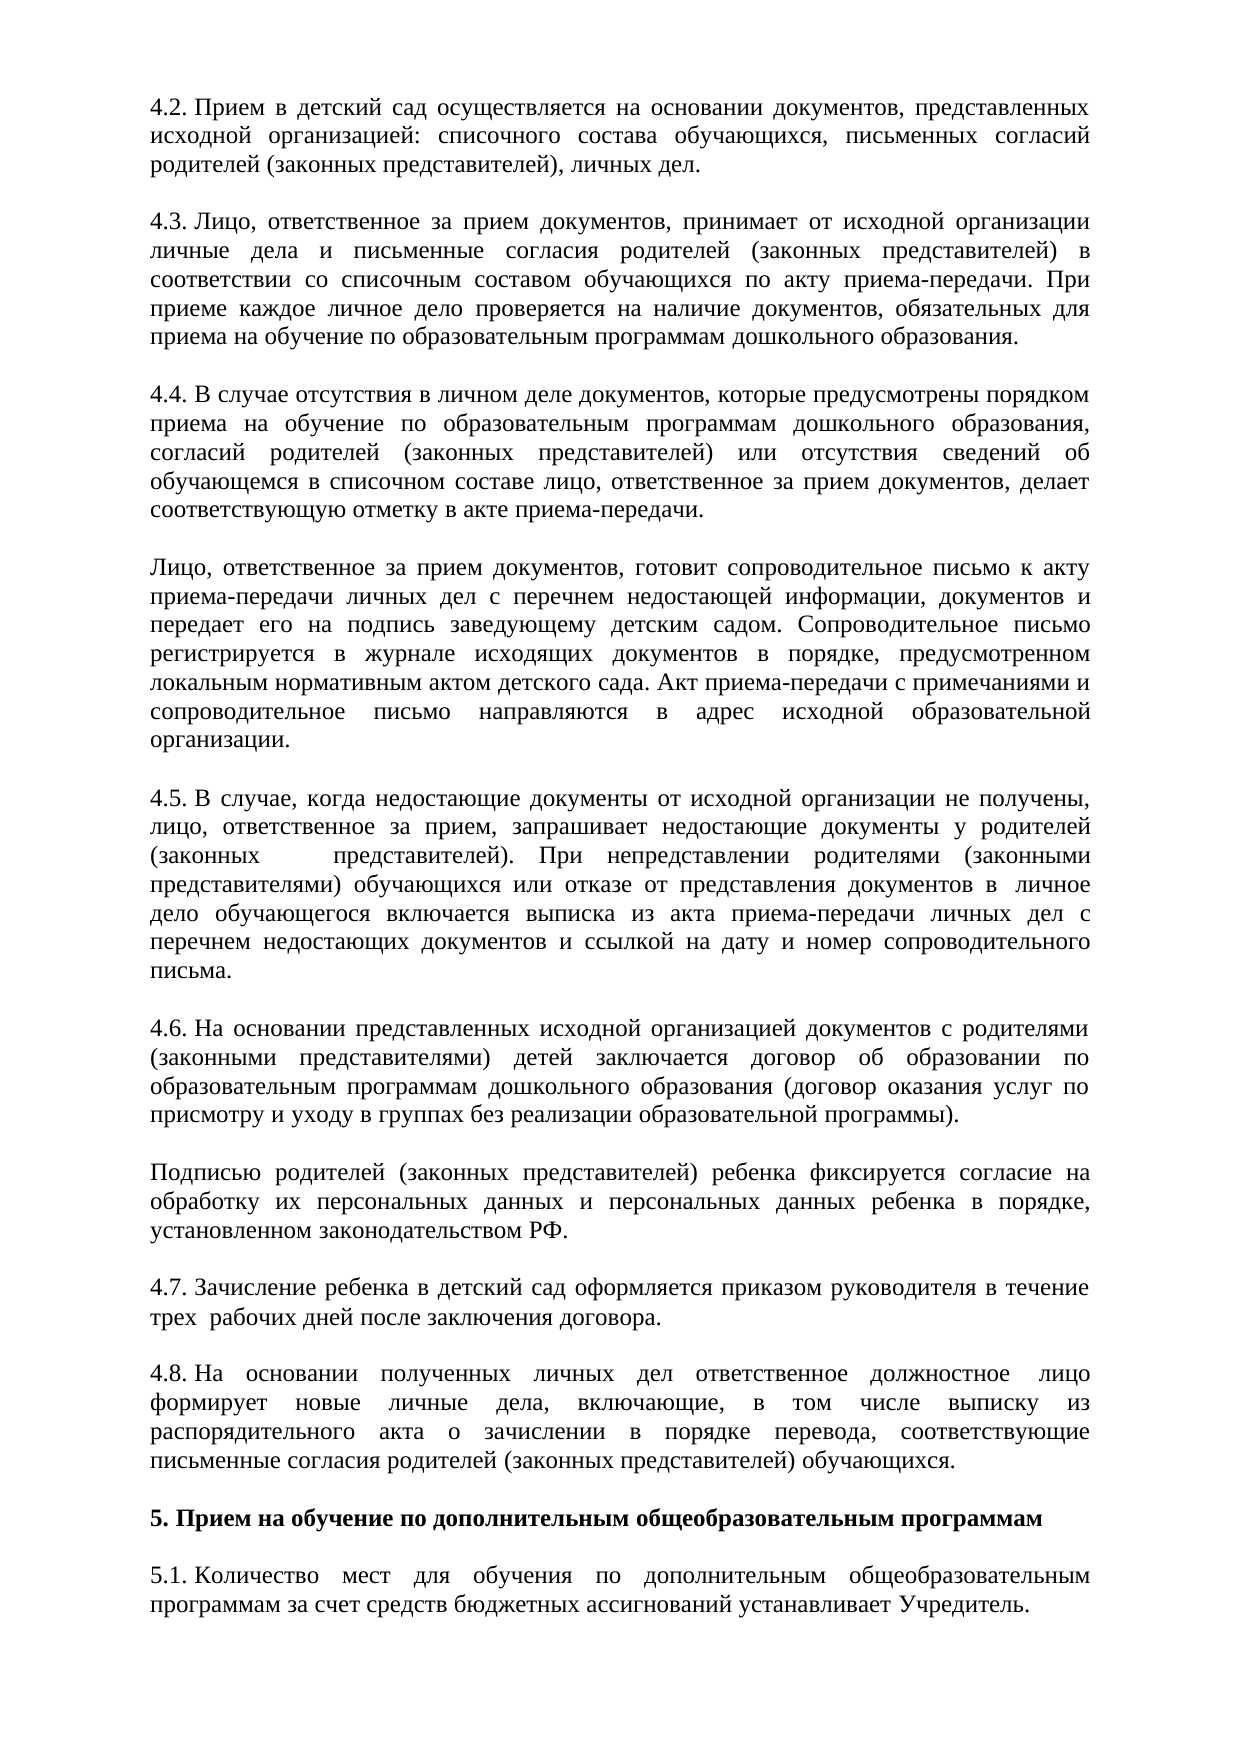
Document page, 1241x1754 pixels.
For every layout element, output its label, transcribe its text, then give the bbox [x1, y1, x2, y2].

list В случае отсутствия в личном деле документов, которые предусмотрены порядком приема на обучение по образовательным программам дошкольного образования, согласий родителей (законных представителей) или отсутствия сведений об обучающемся в списочном составе лицо, ответственное за прием документов, делает соответствующую отметку в акте приема-передачи. [150, 379, 1090, 523]
list Прием в детский сад осуществляется на основании документов, представленных исходной организацией: списочного состава обучающихся, письменных согласий родителей (законных представителей), личных дел. [150, 92, 1090, 178]
list В случае, когда недостающие документы от исходной организации не получены, лицо, ответственное за прием, запрашивает недостающие документы у родителей (законных представителей). При непредставлении родителями (законными представителями) обучающихся или отказе от представления документов в личное дело обучающегося включается выписка из акта приема-передачи личных дел с перечнем недостающих документов и ссылкой на дату и номер сопроводительного письма. [150, 783, 1091, 984]
subtitle Прием на обучение по дополнительным общеобразовательным программам [150, 1503, 1151, 1532]
list На основании представленных исходной организацией документов с родителями (законными представителями) детей заключается договор об образовании по образовательным программам дошкольного образования (договор оказания услуг по присмотру и уходу в группах без реализации образовательной программы). [150, 1013, 1089, 1128]
list Зачисление ребенка в детский сад оформляется приказом руководителя в течение трех рабочих дней после заключения договора. [150, 1272, 1090, 1330]
list На основании полученных личных дел ответственное должностное лицо формирует новые личные дела, включающие, в том числе выписку из распорядительного акта о зачислении в порядке перевода, соответствующие письменные согласия родителей (законных представителей) обучающихся. [150, 1358, 1090, 1473]
list Количество мест для обучения по дополнительным общеобразовательным программам за счет средств бюджетных ассигнований устанавливает Учредитель. [150, 1560, 1091, 1617]
text Подписью родителей (законных представителей) ребенка фиксируется согласие на обработку их персональных данных и персональных данных ребенка в порядке, установленном законодательством РФ. [150, 1157, 1090, 1244]
text Лицо, ответственное за прием документов, готовит сопроводительное письмо к акту приема-передачи личных дел с перечнем недостающей информации, документов и передает его на подпись заведующему детским садом. Сопроводительное письмо регистрируется в журнале исходящих документов в порядке, предусмотренном локальным нормативным актом детского сада. Акт приема-передачи с примечаниями и сопроводительное письмо направляются в адрес исходной образовательной организации. [150, 552, 1091, 753]
list Лицо, ответственное за прием документов, принимает от исходной организации личные дела и письменные согласия родителей (законных представителей) в соответствии со списочным составом обучающихся по акту приема-передачи. При приеме каждое личное дело проверяется на наличие документов, обязательных для приема на обучение по образовательным программам дошкольного образования. [150, 206, 1091, 350]
